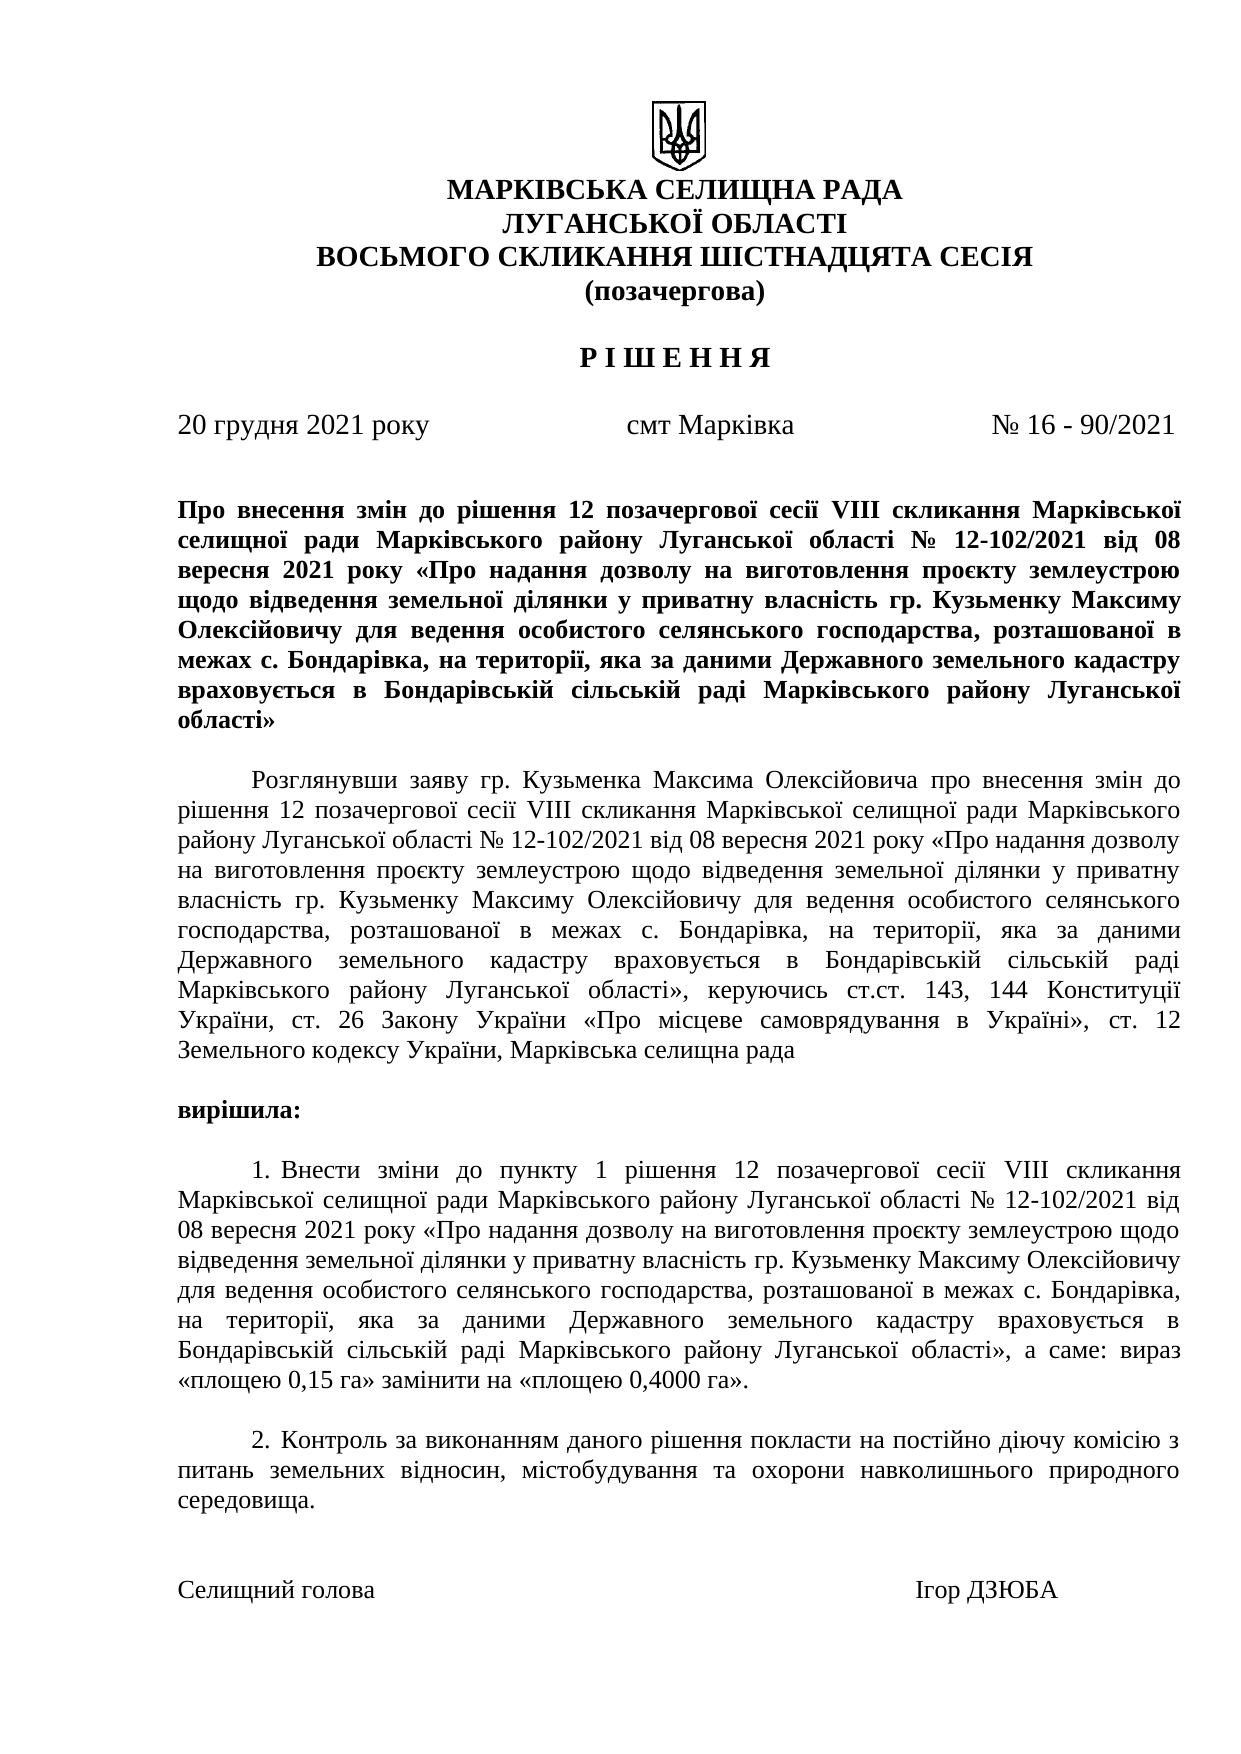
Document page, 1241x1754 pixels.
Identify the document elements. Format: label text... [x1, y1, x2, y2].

text вирішила: [177, 1094, 1172, 1124]
subtitle МАРКІВСЬКА СЕЛИЩНА РАДА [177, 172, 1172, 206]
text (позачергова) [177, 273, 1172, 306]
picture [652, 101, 706, 171]
text ВОСЬМОГО СКЛИКАННЯ ШІСТНАДЦЯТА СЕСІЯ [177, 239, 1172, 273]
list Внести зміни до пункту 1 рішення 12 позачергової сесії VIIІ скликання Марківської селищної ради Марківського району Луганської області № 12-102/2021 від 08 вересня 2021 року «Про надання дозволу на виготовлення проєкту землеустрою щодо відведення земельної ділянки у приватну власність гр. Кузьменку Максиму Олексійовичу для ведення особистого селянського господарства, розташованої в межах с. Бондарівка, на території, яка за даними Державного земельного кадастру враховується в Бондарівській сільській раді Марківського району Луганської області», а саме: вираз «площею 0,15 га» замінити на «площею 0,4000 га». [177, 1154, 1181, 1394]
text Розглянувши заяву гр. Кузьменка Максима Олексійовича про внесення змін до рішення 12 позачергової сесії VIIІ скликання Марківської селищної ради Марківського району Луганської області № 12-102/2021 від 08 вересня 2021 року «Про надання дозволу на виготовлення проєкту землеустрою щодо відведення земельної ділянки у приватну власність гр. Кузьменку Максиму Олексійовичу для ведення особистого селянського господарства, розташованої в межах с. Бондарівка, на території, яка за даними Державного земельного кадастру враховується в Бондарівській сільській раді Марківського району Луганської області», керуючись ст.ст. 143, 144 Конституції України, ст. 26 Закону України «Про місцеве самоврядування в Україні», ст. 12 Земельного кодексу України, Марківська селищна рада [177, 764, 1181, 1064]
text Про внесення змін до рішення 12 позачергової сесії VIIІ скликання Марківської селищної ради Марківського району Луганської області № 12-102/2021 від 08 вересня 2021 року «Про надання дозволу на виготовлення проєкту землеустрою щодо відведення земельної ділянки у приватну власність гр. Кузьменку Максиму Олексійовичу для ведення особистого селянського господарства, розташованої в межах с. Бондарівка, на території, яка за даними Державного земельного кадастру враховується в Бондарівській сільській раді Марківського району Луганської області» [177, 494, 1181, 734]
text Селищний голова Ігор ДЗЮБА [177, 1574, 1181, 1604]
text 20 грудня 2021 року смт Марківка № 16 - 90/2021 [177, 407, 1181, 441]
subtitle ЛУГАНСЬКОЇ ОБЛАСТІ [177, 206, 1172, 239]
text Р І Ш Е Н Н Я [177, 340, 1172, 373]
list Контроль за виконанням даного рішення покласти на постійно діючу комісію з питань земельних відносин, містобудування та охорони навколишнього природного середовища. [177, 1424, 1181, 1514]
